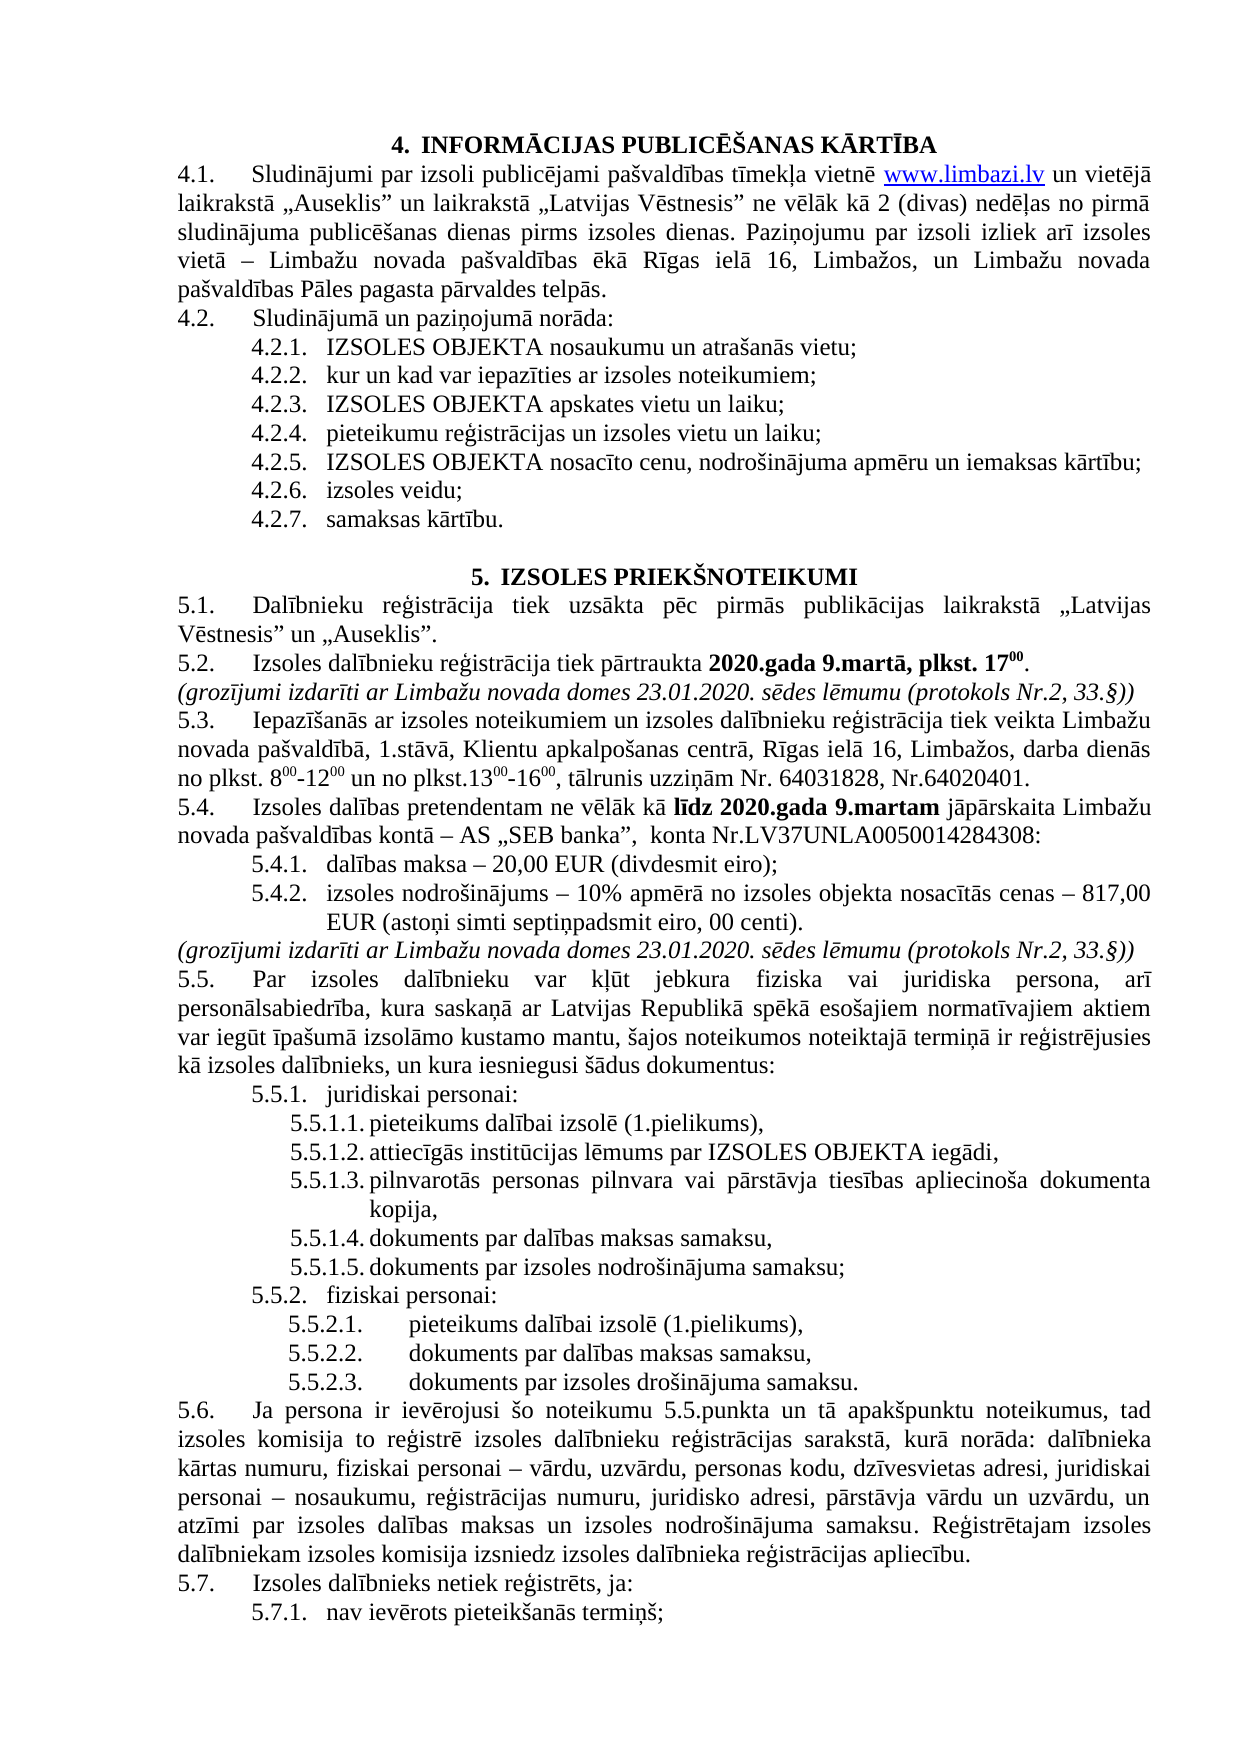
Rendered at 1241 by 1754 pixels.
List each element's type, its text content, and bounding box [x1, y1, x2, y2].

list Sludinājumā un paziņojumā norāda: [177, 303, 1152, 332]
list Par izsoles dalībnieku var kļūt jebkura fiziska vai juridiska persona, arī personālsabiedrība, kura saskaņā ar Latvijas Republikā spēkā esošajiem normatīvajiem aktiem var iegūt īpašumā izsolāmo kustamo mantu, šajos noteikumos noteiktajā termiņā ir reģistrējusies kā izsoles dalībnieks, un kura iesniegusi šādus dokumentus: [177, 964, 1152, 1079]
list izsoLES OBJEKTA apskates vietu un laiku; [251, 389, 1152, 418]
list fiziskai personai: [251, 1281, 1152, 1309]
list pieteikums dalībai izsolē (1.pielikums), [288, 1309, 1152, 1338]
list izsoles veidu; [251, 476, 1152, 504]
list dokuments par dalības maksas samaksu, [290, 1223, 1152, 1252]
list Iepazīšanās ar izsoles noteikumiem un izsoles dalībnieku reģistrācija tiek veikta Limbažu novada pašvaldībā, 1.stāvā, Klientu apkalpošanas centrā, Rīgas ielā 16, Limbažos, darba dienās no plkst. 800-1200 un no plkst.1300-1600, tālrunis uzziņām Nr. 64031828, Nr.64020401. [177, 706, 1152, 792]
list pieteikumu reģistrācijas un izsoles vietu un laiku; [251, 418, 1152, 447]
list Sludinājumi par izsoli publicējami pašvaldības tīmekļa vietnē www.limbazi.lv un vietējā laikrakstā „Auseklis” un laikrakstā „Latvijas Vēstnesis” ne vēlāk kā 2 (divas) nedēļas no pirmā sludinājuma publicēšanas dienas pirms izsoles dienas. Paziņojumu par izsoli izliek arī izsoles vietā – Limbažu novada pašvaldības ēkā Rīgas ielā 16, Limbažos, un Limbažu novada pašvaldības Pāles pagasta pārvaldes telpās. [177, 159, 1152, 303]
list Ja persona ir ievērojusi šo noteikumu 5.5.punkta un tā apakšpunktu noteikumus, tad izsoles komisija to reģistrē izsoles dalībnieku reģistrācijas sarakstā, kurā norāda: dalībnieka kārtas numuru, fiziskai personai – vārdu, uzvārdu, personas kodu, dzīvesvietas adresi, juridiskai personai – nosaukumu, reģistrācijas numuru, juridisko adresi, pārstāvja vārdu un uzvārdu, un atzīmi par izsoles dalības maksas un izsoles nodrošinājuma samaksu. Reģistrētajam izsoles dalībniekam izsoles komisija izsniedz izsoles dalībnieka reģistrācijas apliecību. [177, 1396, 1152, 1568]
list izsolES objekta nosacīto cenu, nodrošinājuma apmēru un iemaksas kārtību; [251, 447, 1152, 476]
list Izsoles dalībnieku reģistrācija tiek pārtraukta 2020.gada 9.martā, plkst. 1700. [177, 648, 1152, 677]
list dokuments par izsoles nodrošinājuma samaksu; [290, 1252, 1152, 1281]
text (grozījumi izdarīti ar Limbažu novada domes 23.01.2020. sēdes lēmumu (protokols Nr.2, 33.§)) [177, 677, 1152, 706]
list nav ievērots pieteikšanās termiņš; [251, 1597, 1152, 1626]
list pieteikums dalībai izsolē (1.pielikums), [290, 1108, 1152, 1137]
list kur un kad var iepazīties ar izsoles noteikumiem; [251, 361, 1152, 389]
list IZSOLES OBJEKTA nosaukumu un atrašanās vietu; [251, 332, 1152, 361]
text (grozījumi izdarīti ar Limbažu novada domes 23.01.2020. sēdes lēmumu (protokols Nr.2, 33.§)) [177, 936, 1152, 964]
list INFORMĀCIJAS PUBLICĒŠANAS KĀRTĪBA [177, 131, 1152, 159]
list Izsoles dalībnieks netiek reģistrēts, ja: [177, 1568, 1152, 1597]
list IZSOLES PRIEKŠNOTEIKUMI [177, 562, 1152, 591]
list pilnvarotās personas pilnvara vai pārstāvja tiesības apliecinoša dokumenta kopija, [290, 1166, 1152, 1223]
list Izsoles dalības pretendentam ne vēlāk kā līdz 2020.gada 9.martam jāpārskaita Limbažu novada pašvaldības kontā – AS „SEB banka”, konta Nr.LV37UNLA0050014284308: [177, 792, 1152, 849]
list izsoles nodrošinājums – 10% apmērā no izsoles objekta nosacītās cenas – 817,00 EUR (astoņi simti septiņpadsmit eiro, 00 centi). [251, 878, 1152, 936]
list dalības maksa – 20,00 EUR (divdesmit eiro); [251, 849, 1152, 878]
list attiecīgās institūcijas lēmums par IZSOLES OBJEKTA iegādi, [290, 1137, 1152, 1166]
list juridiskai personai: [251, 1079, 1152, 1108]
list samaksas kārtību. [251, 504, 1152, 533]
list dokuments par izsoles drošinājuma samaksu. [288, 1367, 1152, 1396]
list Dalībnieku reģistrācija tiek uzsākta pēc pirmās publikācijas laikrakstā „Latvijas Vēstnesis” un „Auseklis”. [177, 591, 1152, 648]
list dokuments par dalības maksas samaksu, [288, 1338, 1152, 1367]
